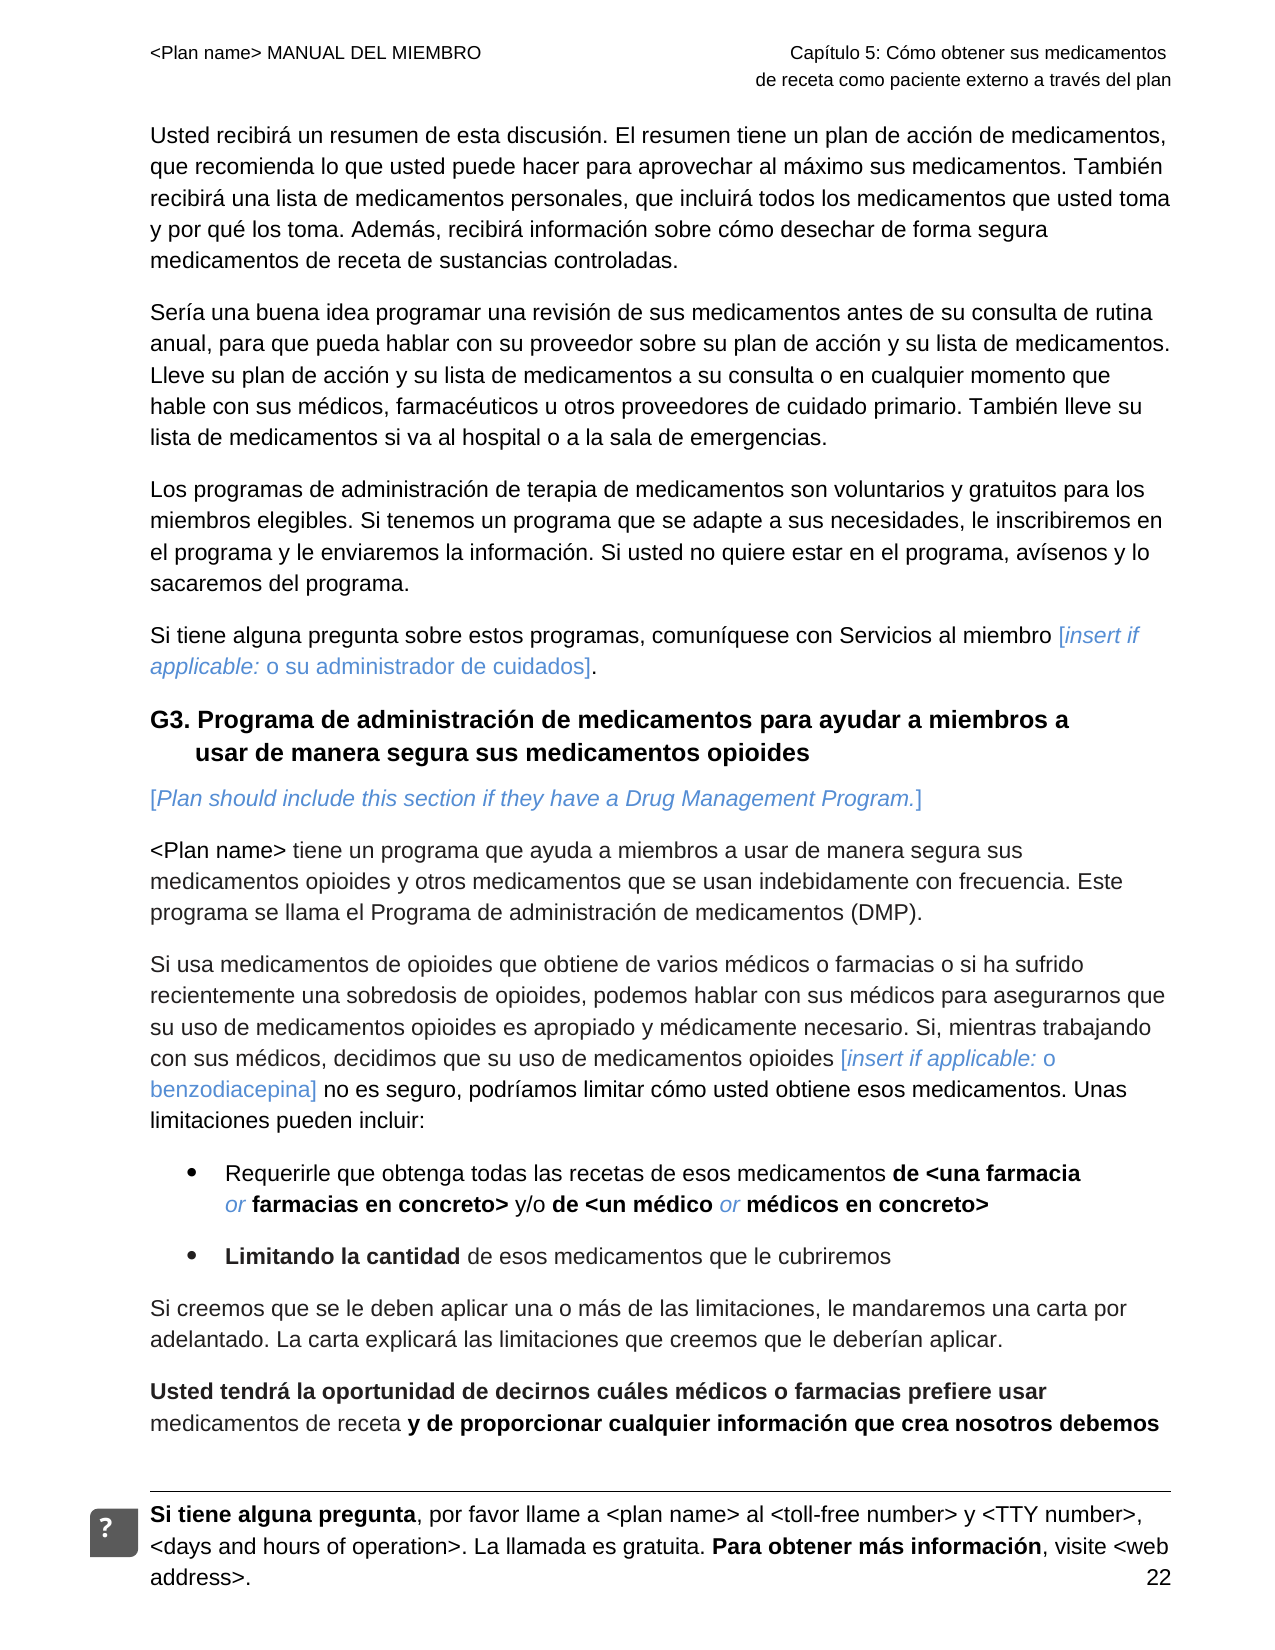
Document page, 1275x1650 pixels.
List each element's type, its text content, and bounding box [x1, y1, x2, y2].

text [Plan should include this section if they have a Drug Management Program.] [150, 781, 1171, 812]
list Si tiene alguna pregunta sobre estos programas, comuníquese con Servicios al miembro [insert if applicable: o su administrador de cuidados]. [150, 618, 1171, 681]
list Limitando la cantidad de esos medicamentos que le cubriremos [187, 1239, 1096, 1271]
text Usted recibirá un resumen de esta discusión. El resumen tiene un plan de acción de medicamentos, que recomienda lo que usted puede hacer para aprovechar al máximo sus medicamentos. También recibirá una lista de medicamentos personales, que incluirá todos los medicamentos que usted toma y por qué los toma. Además, recibirá información sobre cómo desechar de forma segura medicamentos de receta de sustancias controladas. [150, 118, 1171, 275]
list Requerirle que obtenga todas las recetas de esos medicamentos de <una farmacia or farmacias en concreto> y/o de <un médico or médicos en concreto> [187, 1156, 1096, 1218]
subtitle G3. Programa de administración de medicamentos para ayudar a miembros a usar de manera segura sus medicamentos opioides [150, 702, 1096, 768]
text Si creemos que se le deben aplicar una o más de las limitaciones, le mandaremos una carta por adelantado. La carta explicará las limitaciones que creemos que le deberían aplicar. [150, 1291, 1171, 1354]
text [150, 1375, 1171, 1437]
text Sería una buena idea programar una revisión de sus medicamentos antes de su consulta de rutina anual, para que pueda hablar con su proveedor sobre su plan de acción y su lista de medicamentos. Lleve su plan de acción y su lista de medicamentos a su consulta o en cualquier momento que hable con sus médicos, farmacéuticos u otros proveedores de cuidado primario. También lleve su lista de medicamentos si va al hospital o a la sala de emergencias. [150, 296, 1171, 452]
text Los programas de administración de terapia de medicamentos son voluntarios y gratuitos para los miembros elegibles. Si tenemos un programa que se adapte a sus necesidades, le inscribiremos en el programa y le enviaremos la información. Si usted no quiere estar en el programa, avísenos y lo sacaremos del programa. [150, 473, 1171, 598]
text <Plan name> tiene un programa que ayuda a miembros a usar de manera segura sus medicamentos opioides y otros medicamentos que se usan indebidamente con frecuencia. Este programa se llama el Programa de administración de medicamentos (DMP). [150, 833, 1171, 927]
text Si usa medicamentos de opioides que obtiene de varios médicos o farmacias o si ha sufrido recientemente una sobredosis de opioides, podemos hablar con sus médicos para asegurarnos que su uso de medicamentos opioides es apropiado y médicamente necesario. Si, mientras trabajando con sus médicos, decidimos que su uso de medicamentos opioides [insert if applicable: o benzodiacepina] no es seguro, podríamos limitar cómo usted obtiene esos medicamentos. Unas limitaciones pueden incluir: [150, 948, 1171, 1135]
